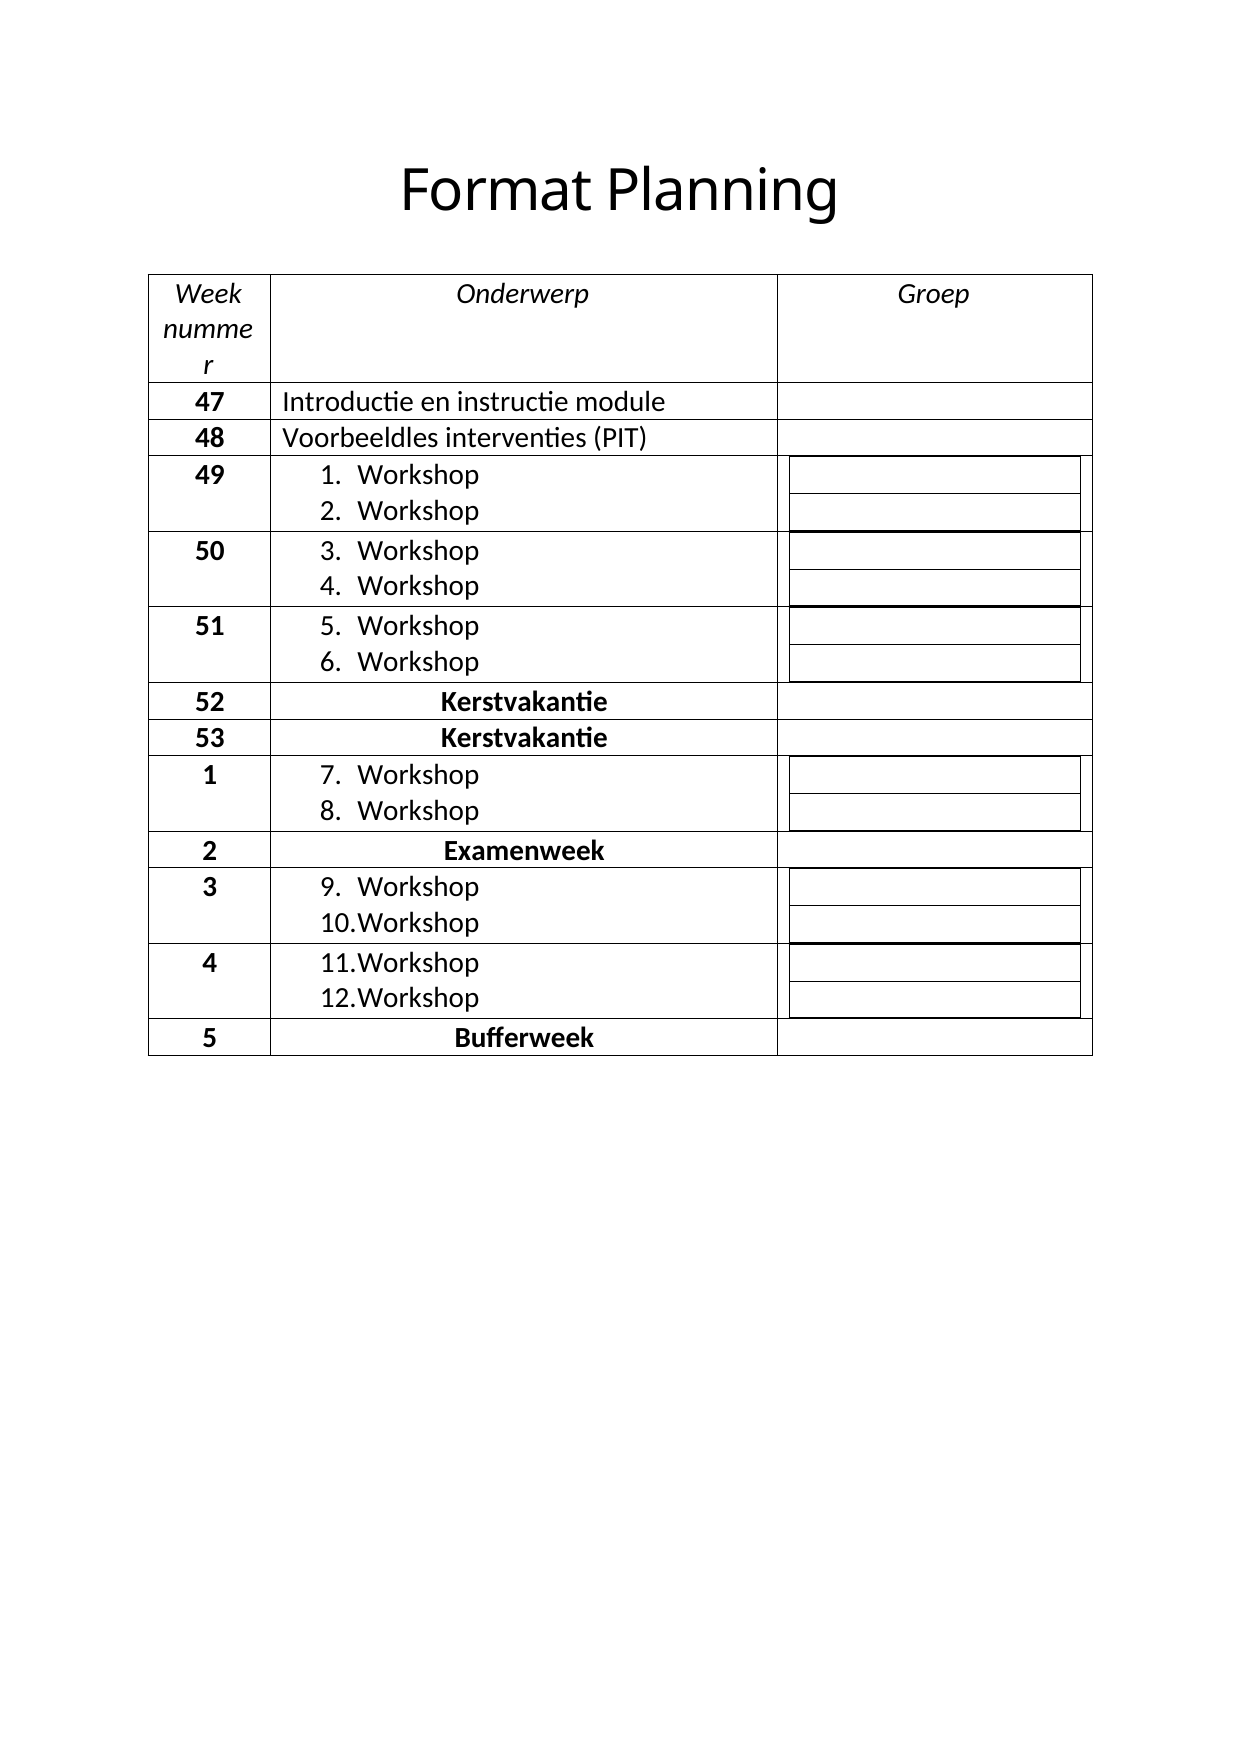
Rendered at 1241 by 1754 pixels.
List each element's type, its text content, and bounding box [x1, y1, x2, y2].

table_cell 53 [149, 720, 270, 755]
table_cell [790, 494, 1080, 530]
table_cell [790, 982, 1080, 1017]
table_cell Introductie en instructie module [271, 383, 777, 418]
table_cell [778, 720, 1092, 755]
table_cell Workshop Workshop [271, 756, 777, 831]
table_cell [790, 794, 1080, 830]
table_cell [790, 945, 1080, 981]
table_cell 49 [149, 456, 270, 531]
table_cell [790, 906, 1080, 942]
table_cell [778, 756, 789, 831]
table_cell [778, 607, 789, 682]
table_cell [778, 832, 1092, 867]
title Format Planning [148, 148, 1093, 227]
table_cell 50 [149, 532, 270, 606]
table_cell [778, 1019, 1092, 1055]
table_cell 2 [149, 832, 270, 867]
table_cell [778, 683, 1092, 718]
table_cell Examenweek [271, 832, 777, 867]
table_cell Voorbeeldles interventies (PIT) [271, 420, 777, 455]
table_cell Kerstvakantie [271, 720, 777, 755]
table_cell [1081, 456, 1092, 531]
table_header Onderwerp [271, 275, 777, 382]
table_cell [778, 456, 789, 531]
table_cell [790, 757, 1080, 793]
table_cell [778, 868, 789, 943]
table_cell 51 [149, 607, 270, 682]
table_header Groep [778, 275, 1092, 382]
table_cell Kerstvakantie [271, 683, 777, 718]
table_cell [1081, 532, 1092, 606]
table_cell 3 [149, 868, 270, 943]
table_cell [790, 570, 1080, 605]
table_cell [778, 420, 1092, 455]
table_cell Workshop Workshop [271, 607, 777, 682]
table_cell Workshop Workshop [271, 456, 777, 531]
table_cell [790, 533, 1080, 569]
table_cell [778, 532, 789, 606]
table_cell 52 [149, 683, 270, 718]
table_cell [790, 869, 1080, 905]
table_cell 5 [149, 1019, 270, 1055]
table_cell Bufferweek [271, 1019, 777, 1055]
table_cell [1081, 868, 1092, 943]
table_cell 48 [149, 420, 270, 455]
table_cell [1081, 944, 1092, 1018]
table_cell 47 [149, 383, 270, 418]
table_cell Workshop Workshop [271, 944, 777, 1018]
table_header Week nummer [149, 275, 270, 382]
table_cell [778, 944, 789, 1018]
table_cell [1081, 756, 1092, 831]
table_cell 4 [149, 944, 270, 1018]
table_cell Workshop Workshop [271, 868, 777, 943]
table_cell 1 [149, 756, 270, 831]
table_cell [1081, 607, 1092, 682]
table_cell [790, 608, 1080, 644]
table_cell [790, 645, 1080, 681]
table_cell [778, 383, 1092, 418]
table_cell Workshop Workshop [271, 532, 777, 606]
table_cell [790, 457, 1080, 493]
